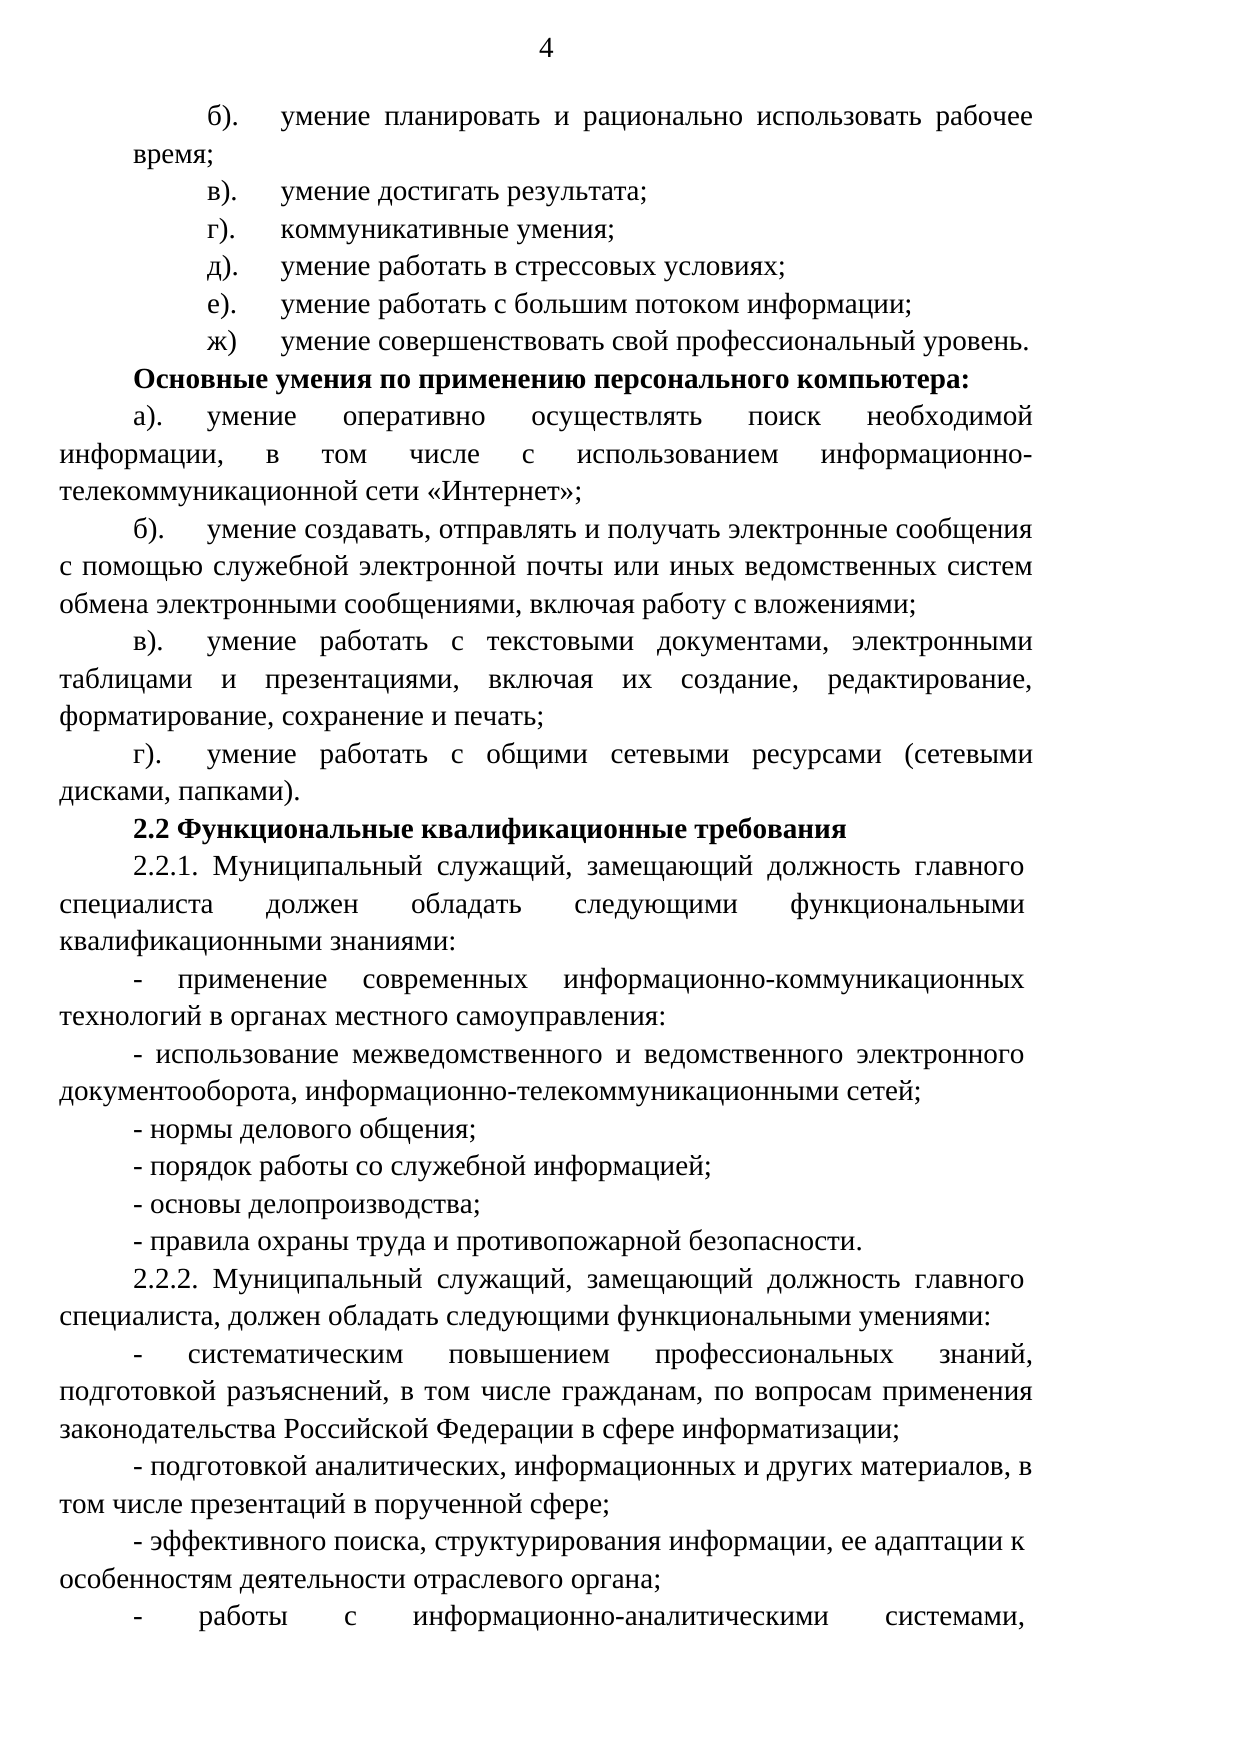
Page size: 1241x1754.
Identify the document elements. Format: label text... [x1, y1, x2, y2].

list умение достигать результата; [133, 169, 1033, 207]
text - основы делопроизводства; [59, 1182, 1025, 1219]
list коммуникативные умения; [133, 207, 1033, 244]
list умение работать с текстовыми документами, электронными таблицами и презентациями, включая их создание, редактирование, форматирование, сохранение и печать; [59, 619, 1033, 732]
text - работы с информационно-аналитическими системами, обеспечивающими сбор, обработку, хранение и анализ данных; [59, 1594, 1025, 1632]
list умение работать в стрессовых условиях; [133, 244, 1033, 282]
text Основные умения по применению персонального компьютера: [59, 357, 1033, 394]
list умение оперативно осуществлять поиск необходимой информации, в том числе с использованием информационно-телекоммуникационной сети «Интернет»; [59, 394, 1033, 507]
text 2.2.1. Муниципальный служащий, замещающий должность главного специалиста должен обладать следующими функциональными квалификационными знаниями: [59, 844, 1025, 957]
list умение работать с общими сетевыми ресурсами (сетевыми дисками, папками). [59, 732, 1033, 807]
text - систематическим повышением профессиональных знаний, подготовкой разъяснений, в том числе гражданам, по вопросам применения законодательства Российской Федерации в сфере информатизации; [59, 1332, 1033, 1444]
text ж) умение совершенствовать свой профессиональный уровень. [133, 319, 1033, 357]
list умение планировать и рационально использовать рабочее время; [133, 94, 1033, 169]
text - нормы делового общения; [59, 1107, 1025, 1144]
list умение работать с большим потоком информации; [133, 282, 1033, 319]
text - применение современных информационно-коммуникационных технологий в органах местного самоуправления: [59, 957, 1025, 1032]
text - подготовкой аналитических, информационных и других материалов, в том числе презентаций в порученной сфере; [59, 1444, 1033, 1519]
text - эффективного поиска, структурирования информации, ее адаптации к особенностям деятельности отраслевого органа; [59, 1519, 1025, 1594]
list умение создавать, отправлять и получать электронные сообщения с помощью служебной электронной почты или иных ведомственных систем обмена электронными сообщениями, включая работу с вложениями; [59, 507, 1033, 619]
text - использование межведомственного и ведомственного электронного документооборота, информационно-телекоммуникационными сетей; [59, 1032, 1025, 1107]
text - порядок работы со служебной информацией; [59, 1144, 1025, 1182]
text - правила охраны труда и противопожарной безопасности. [59, 1219, 1025, 1257]
text 2.2 Функциональные квалификационные требования [59, 807, 1033, 844]
text 2.2.2. Муниципальный служащий, замещающий должность главного специалиста, должен обладать следующими функциональными умениями: [59, 1257, 1025, 1332]
